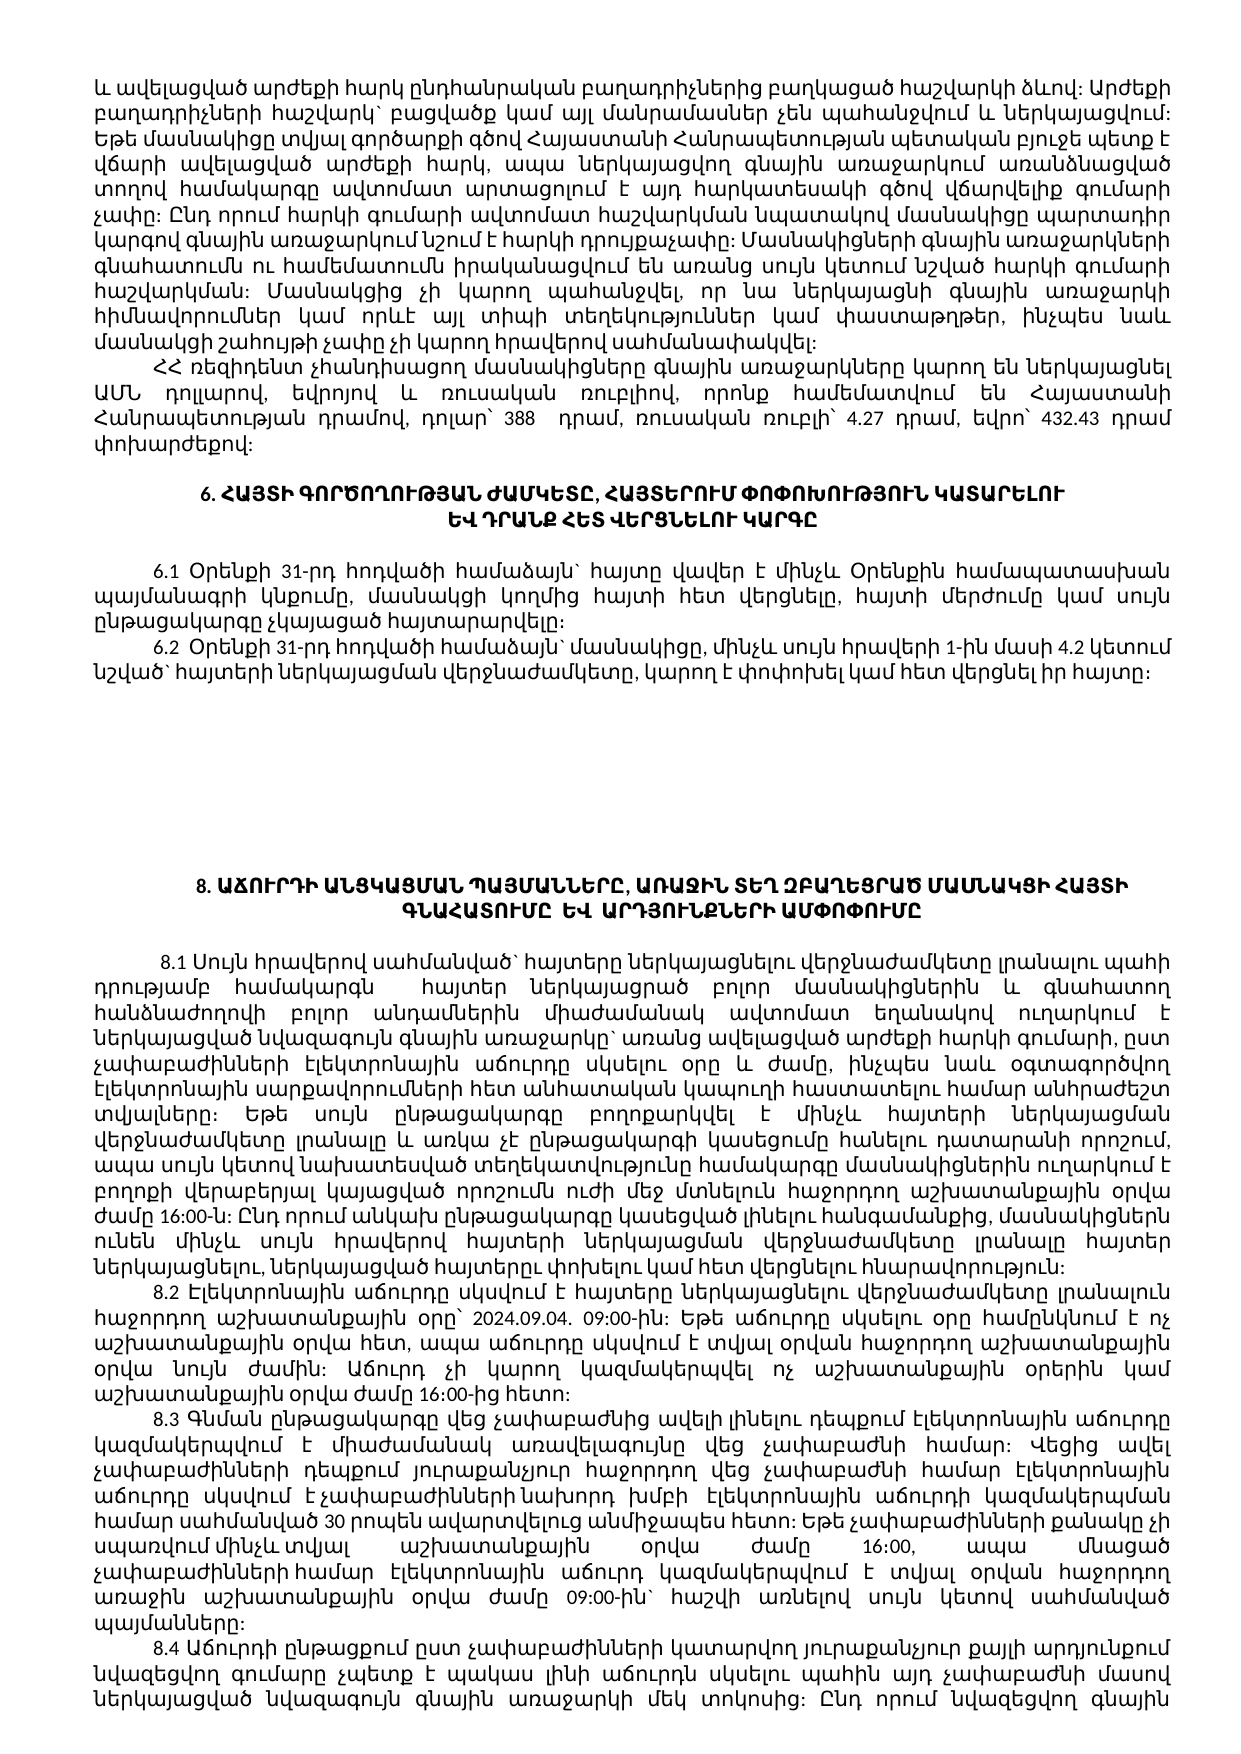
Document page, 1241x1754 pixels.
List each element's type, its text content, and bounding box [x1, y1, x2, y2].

text ԳՆԱՀԱՏՈՒՄԸ ԵՎ ԱՐԴՅՈՒՆՔՆԵՐԻ ԱՄՓՈՓՈՒՄԸ [94, 898, 1171, 924]
text 6.1 Օրենքի 31-րդ հոդվածի համաձայն` հայտը վավեր է մինչև Օրենքին համապատասխան պայմանագրի կնքումը, մասնակցի կողմից հայտի հետ վերցնելը, հայտի մերժումը կամ սույն ընթացակարգը չկայացած հայտարարվելը։ [94, 558, 1171, 634]
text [94, 1635, 1171, 1712]
text 6.2 Օրենքի 31-րդ հոդվածի համաձայն` մասնակիցը, մինչև սույն հրավերի 1-ին մասի 4.2 կետում նշված` հայտերի ներկայացման վերջնաժամկետը, կարող է փոփոխել կամ հետ վերցնել իր հայտը։ [94, 634, 1171, 685]
text ՀՀ ռեզիդենտ չհանդիսացող մասնակիցները գնային առաջարկները կարող են ներկայացնել ԱՄՆ դոլլարով, եվրոյով և ռուսական ռուբլիով, որոնք համեմատվում են Հայաստանի Հանրապետության դրամով, դոլար՝ 388 դրամ, ռուսական ռուբլի՝ 4.27 դրամ, եվրո՝ 432.43 դրամ փոխարժեքով: [94, 354, 1171, 456]
text 8. ԱՃՈՒՐԴԻ ԱՆՑԿԱՑՄԱՆ ՊԱՅՄԱՆՆԵՐԸ, ԱՌԱՋԻՆ ՏԵՂ ԶԲԱՂԵՑՐԱԾ ՄԱՍՆԱԿՑԻ ՀԱՅՏԻ [94, 873, 1171, 898]
text 6. ՀԱՅՏԻ ԳՈՐԾՈՂՈՒԹՅԱՆ ԺԱՄԿԵՏԸ, ՀԱՅՏԵՐՈՒՄ ՓՈՓՈԽՈՒԹՅՈՒՆ ԿԱՏԱՐԵԼՈՒ [94, 482, 1171, 507]
text 8.1 Սույն հրավերով սահմանված` հայտերը ներկայացնելու վերջնաժամկետը լրանալու պահի դրությամբ համակարգն հայտեր ներկայացրած բոլոր մասնակիցներին և գնահատող հանձնաժողովի բոլոր անդամներին միաժամանակ ավտոմատ եղանակով ուղարկում է ներկայացված նվազագույն գնային առաջարկը` առանց ավելացված արժեքի հարկի գումարի, ըստ չափաբաժինների էլեկտրոնային աճուրդը սկսելու օրը և ժամը, ինչպես նաև օգտագործվող էլեկտրոնային սարքավորումների հետ անհատական կապուղի հաստատելու համար անհրաժեշտ տվյալները։ Եթե սույն ընթացակարգը բողոքարկվել է մինչև հայտերի ներկայացման վերջնաժամկետը լրանալը և առկա չէ ընթացակարգի կասեցումը հանելու դատարանի որոշում, ապա սույն կետով նախատեսված տեղեկատվությունը համակարգը մասնակիցներին ուղարկում է բողոքի վերաբերյալ կայացված որոշումն ուժի մեջ մտնելուն հաջորդող աշխատանքային օրվա ժամը 16:00-ն: Ընդ որում անկախ ընթացակարգը կասեցված լինելու հանգամանքից, մասնակիցներն ունեն մինչև սույն հրավերով հայտերի ներկայացման վերջնաժամկետը լրանալը հայտեր ներկայացնելու, ներկայացված հայտերըւ փոխելու կամ հետ վերցնելու հնարավորություն: [94, 949, 1171, 1279]
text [94, 75, 1171, 354]
text 8.2 Էլեկտրոնային աճուրդը սկսվում է հայտերը ներկայացնելու վերջնաժամկետը լրանալուն հաջորդող աշխատանքային օրը՝ 2024.09.04. 09:00 -ին: Եթե աճուրդը սկսելու օրը համընկնում է ոչ աշխատանքային օրվա հետ, ապա աճուրդը սկսվում է տվյալ օրվան հաջորդող աշխատանքային օրվա նույն ժամին: Աճուրդ չի կարող կազմակերպվել ոչ աշխատանքային օրերին կամ աշխատանքային օրվա ժամը 16։00-ից հետո: [94, 1279, 1171, 1407]
text 8.3 Գնման ընթացակարգը վեց չափաբաժնից ավելի լինելու դեպքում էլեկտրոնային աճուրդը կազմակերպվում է միաժամանակ առավելագույնը վեց չափաբաժնի համար: Վեցից ավել չափաբաժինների դեպքում յուրաքանչյուր հաջորդող վեց չափաբաժնի համար էլեկտրոնային աճուրդը սկսվում է չափաբաժինների նախորդ խմբի էլեկտրոնային աճուրդի կազմակերպման համար սահմանված 30 րոպեն ավարտվելուց անմիջապես հետո: Եթե չափաբաժինների քանակը չի սպառվում մինչև տվյալ աշխատանքային օրվա ժամը 16։00, ապա մնացած չափաբաժինների համար էլեկտրոնային աճուրդ կազմակերպվում է տվյալ օրվան հաջորդող առաջին աշխատանքային օրվա ժամը 09:00-ին` հաշվի առնելով սույն կետով սահմանված պայմանները: [94, 1407, 1171, 1635]
text ԵՎ ԴՐԱՆՔ ՀԵՏ ՎԵՐՑՆԵԼՈՒ ԿԱՐԳԸ [94, 507, 1171, 532]
